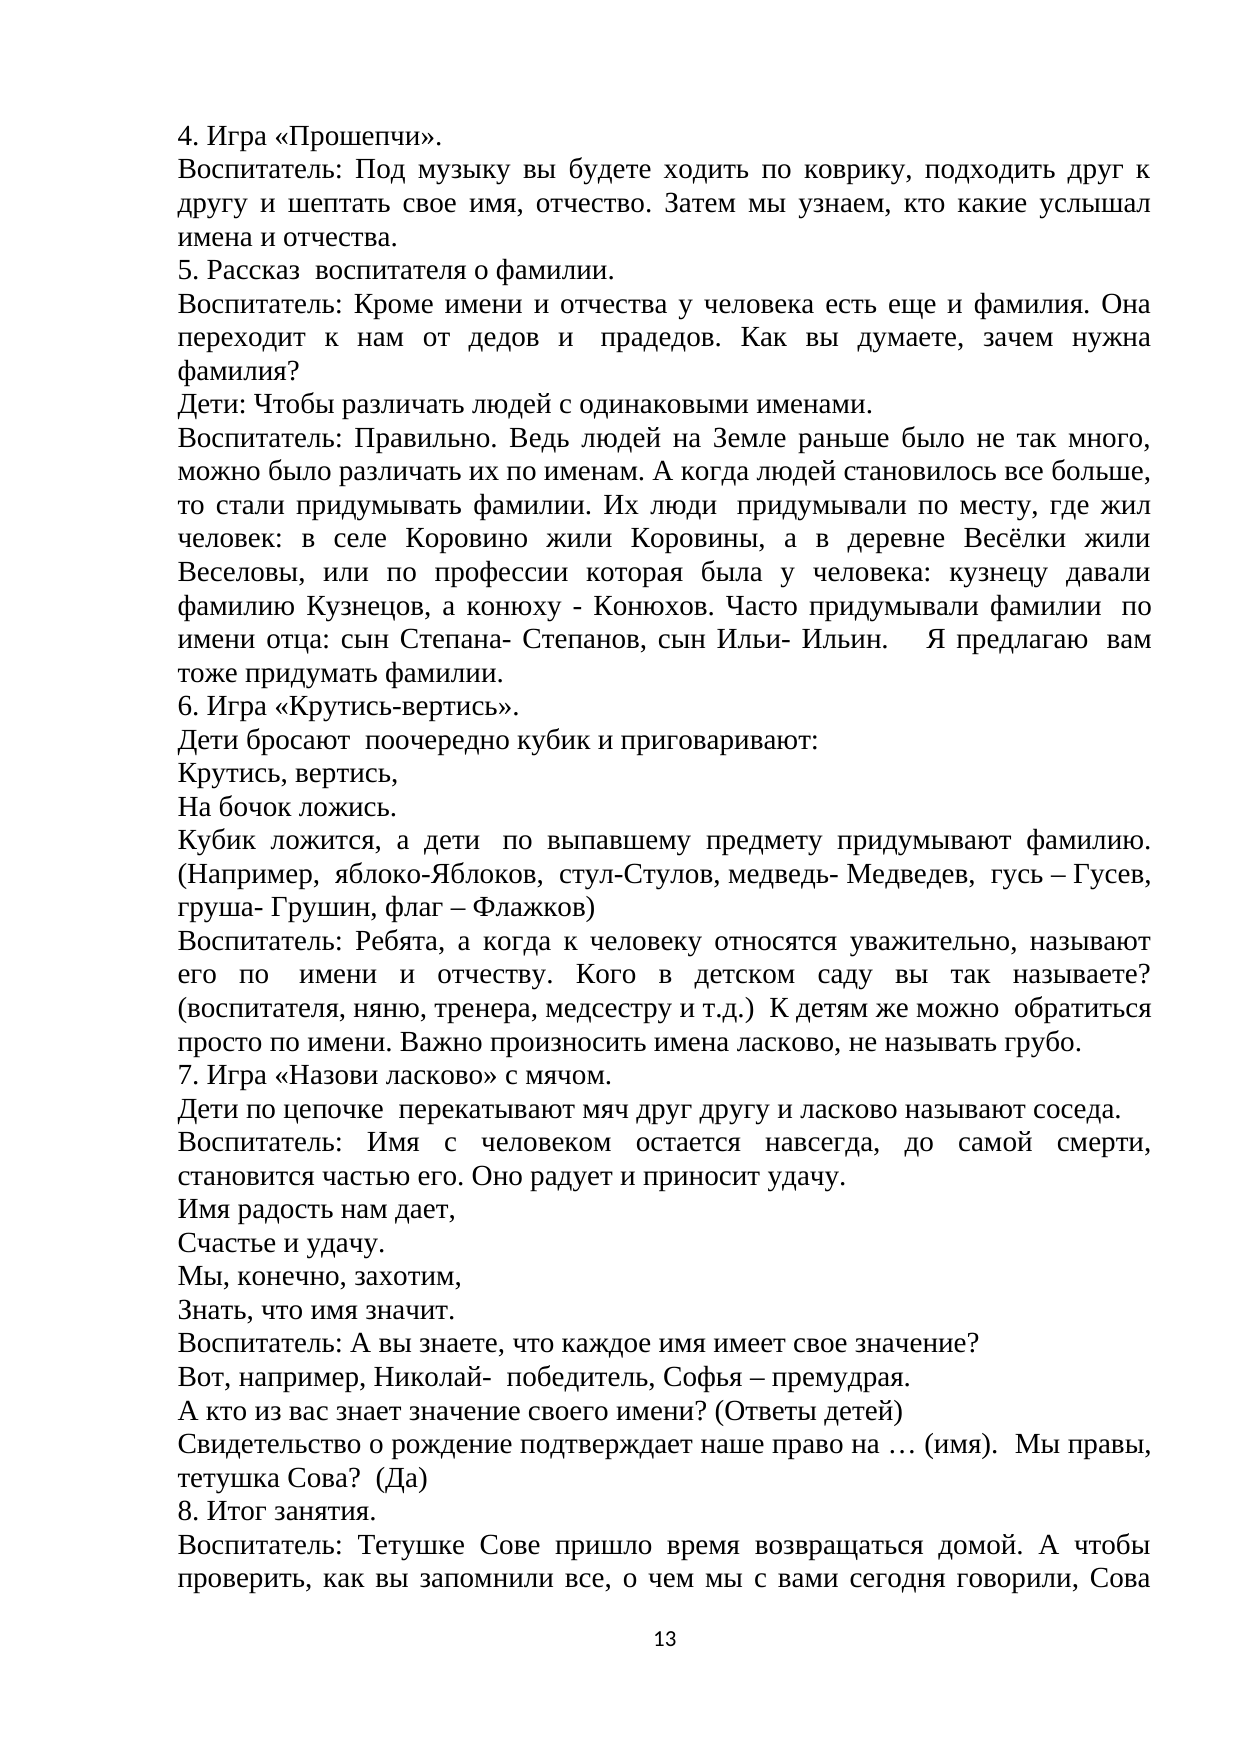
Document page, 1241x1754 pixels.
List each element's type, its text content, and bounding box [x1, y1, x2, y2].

text Воспитатель: Правильно. Ведь людей на Земле раньше было не так много, можно было различать их по именам. А когда людей становилось все больше, то стали придумывать фамилии. Их люди придумывали по месту, где жил человек: в селе Коровино жили Коровины, а в деревне Весёлки жили Веселовы, или по профессии которая была у человека: кузнецу давали фамилию Кузнецов, а конюху - Конюхов. Часто придумывали фамилии по имени отца: сын Степана- Степанов, сын Ильи- Ильин. Я предлагаю вам тоже придумать фамилии. [177, 420, 1152, 688]
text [177, 1527, 1152, 1594]
text 4. Игра «Прошепчи». [177, 118, 1152, 152]
text Свидетельство о рождение подтверждает наше право на … (имя). Мы правы, тетушка Сова? (Да) [177, 1426, 1152, 1493]
text На бочок ложись. [177, 789, 1152, 822]
text Воспитатель: Ребята, а когда к человеку относятся уважительно, называют его по имени и отчеству. Кого в детском саду вы так называете? (воспитателя, няню, тренера, медсестру и т.д.) К детям же можно обратиться просто по имени. Важно произносить имена ласково, не называть грубо. [177, 923, 1152, 1057]
text Воспитатель: Имя с человеком остается навсегда, до самой смерти, становится частью его. Оно радует и приносит удачу. [177, 1124, 1152, 1191]
text Счастье и удачу. [177, 1225, 1152, 1258]
text 5. Рассказ воспитателя о фамилии. [177, 252, 1152, 286]
text 8. Итог занятия. [177, 1493, 1152, 1527]
text Воспитатель: А вы знаете, что каждое имя имеет свое значение? [177, 1326, 1152, 1359]
text Дети по цепочке перекатывают мяч друг другу и ласково называют соседа. [177, 1091, 1152, 1124]
text Мы, конечно, захотим, [177, 1258, 1152, 1292]
text Дети: Чтобы различать людей с одинаковыми именами. [177, 386, 1152, 420]
text Вот, например, Николай- победитель, Софья – премудрая. [177, 1359, 1152, 1393]
text Воспитатель: Под музыку вы будете ходить по коврику, подходить друг к другу и шептать свое имя, отчество. Затем мы узнаем, кто какие услышал имена и отчества. [177, 152, 1152, 252]
text Кубик ложится, а дети по выпавшему предмету придумывают фамилию. (Например, яблоко-Яблоков, стул-Стулов, медведь- Медведев, гусь – Гусев, груша- Грушин, флаг – Флажков) [177, 822, 1152, 923]
text А кто из вас знает значение своего имени? (Ответы детей) [177, 1393, 1152, 1426]
text Дети бросают поочередно кубик и приговаривают: [177, 722, 1152, 755]
text Воспитатель: Кроме имени и отчества у человека есть еще и фамилия. Она переходит к нам от дедов и прадедов. Как вы думаете, зачем нужна фамилия? [177, 286, 1152, 386]
text 6. Игра «Крутись-вертись». [177, 688, 1152, 722]
text Знать, что имя значит. [177, 1292, 1152, 1326]
text Крутись, вертись, [177, 755, 1152, 789]
text Имя радость нам дает, [177, 1191, 1152, 1225]
text 7. Игра «Назови ласково» с мячом. [177, 1057, 1152, 1091]
